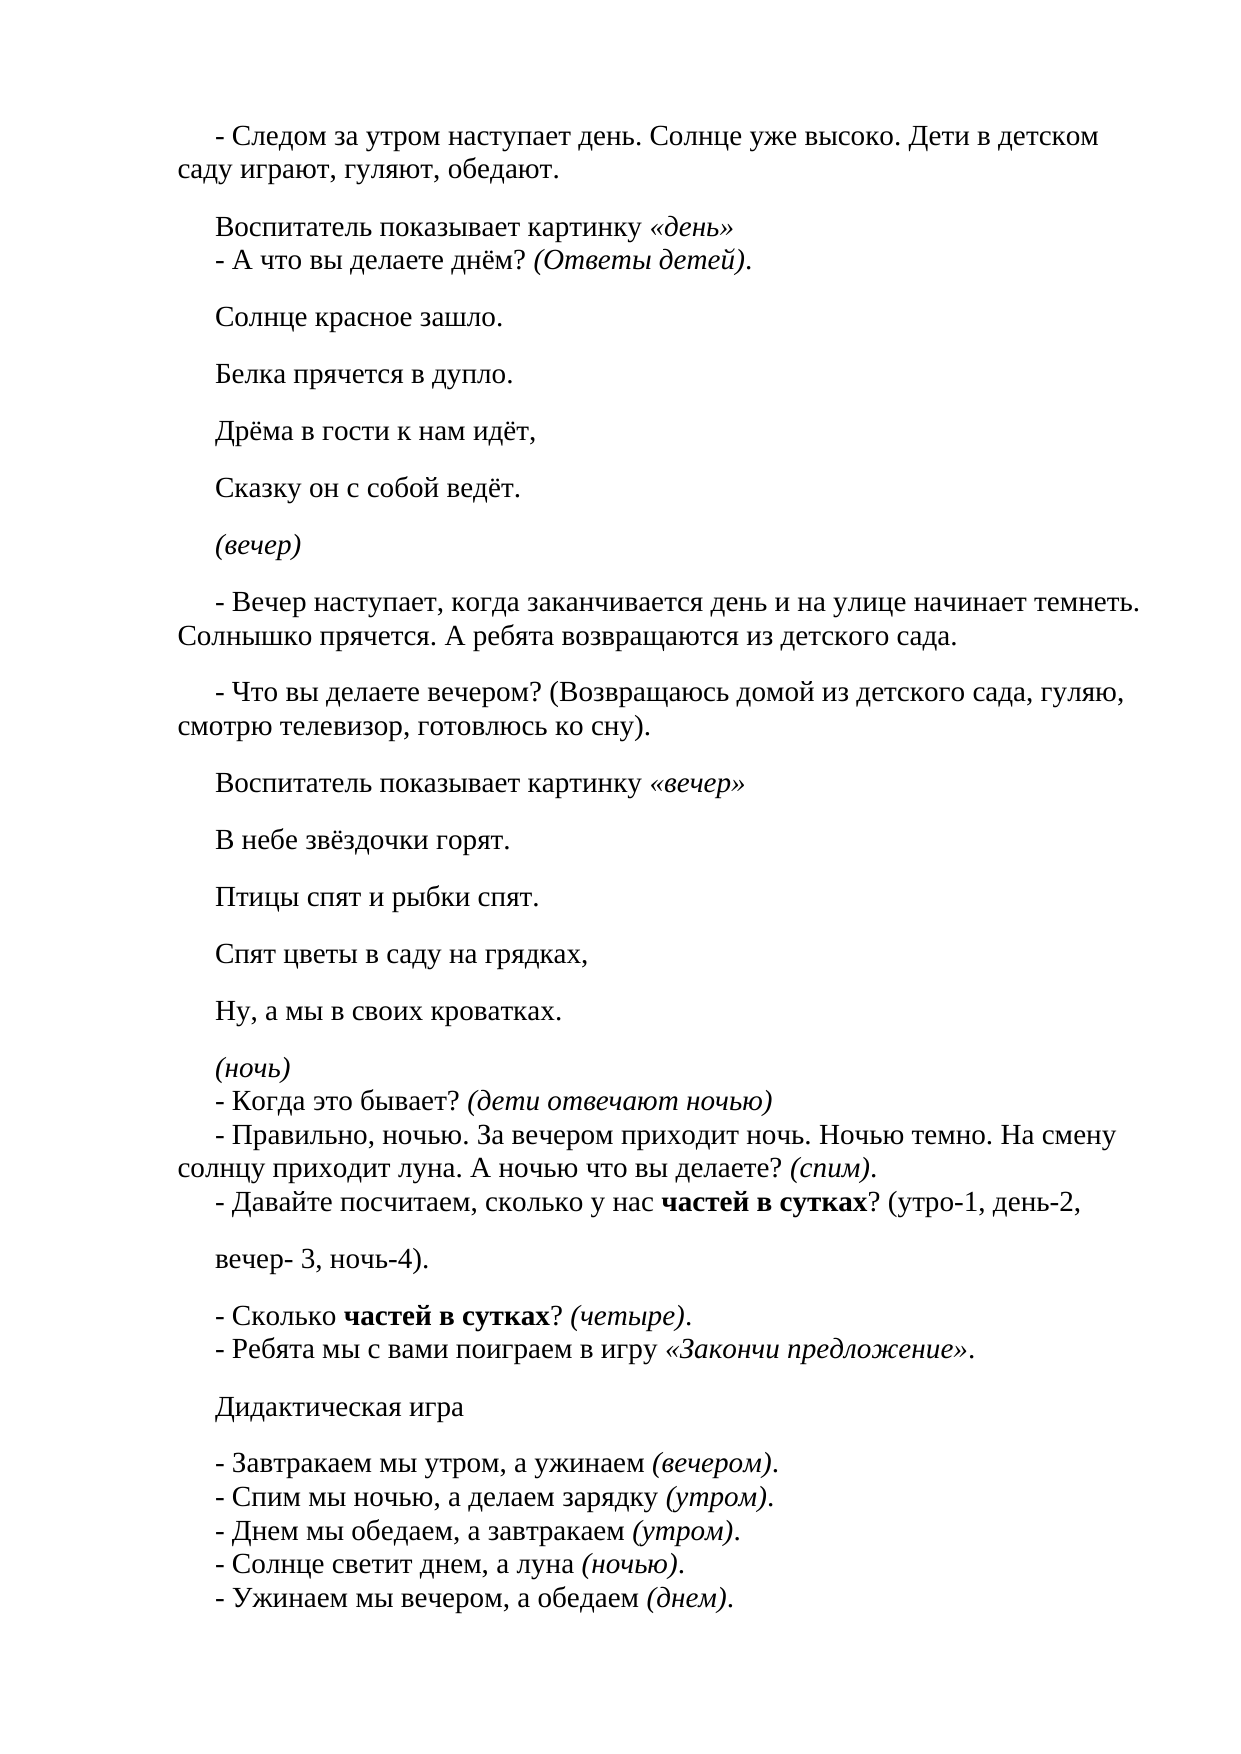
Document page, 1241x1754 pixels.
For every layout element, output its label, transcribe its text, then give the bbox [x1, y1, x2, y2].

text Дидактическая игра [177, 1389, 1152, 1422]
text - А что вы делаете днём? (Ответы детей). [177, 242, 1152, 276]
text - Что вы делаете вечером? (Возвращаюсь домой из детского сада, гуляю, смотрю телевизор, готовлюсь ко сну). [177, 674, 1152, 742]
text Спят цветы в саду на грядках, [177, 936, 1152, 969]
text Воспитатель показывает картинку «день» [177, 209, 1152, 242]
text - Давайте посчитаем, сколько у нас частей в сутках? (утро-1, день-2, [177, 1184, 1152, 1218]
text - Следом за утром наступает день. Солнце уже высоко. Дети в детском саду играют, гуляют, обедают. [177, 118, 1152, 185]
text - Днем мы обедаем, а завтракаем (утром). [177, 1513, 1152, 1546]
text В небе звёздочки горят. [177, 822, 1152, 856]
text - Солнце светит днем, а луна (ночью). [177, 1546, 1152, 1580]
text - Завтракаем мы утром, а ужинаем (вечером). [177, 1446, 1152, 1479]
text - Правильно, ночью. За вечером приходит ночь. Ночью темно. На смену солнцу приходит луна. А ночью что вы делаете? (спим). [177, 1117, 1152, 1184]
text Дрёма в гости к нам идёт, [177, 413, 1152, 447]
text - Ребята мы с вами поиграем в игру «Закончи предложение». [177, 1332, 1152, 1365]
text - Спим мы ночью, а делаем зарядку (утром). [177, 1479, 1152, 1513]
text - Сколько частей в сутках? (четыре). [177, 1298, 1152, 1332]
text (ночь) [177, 1050, 1152, 1083]
text - Вечер наступает, когда заканчивается день и на улице начинает темнеть. Солнышко прячется. А ребята возвращаются из детского сада. [177, 584, 1152, 651]
text вечер- 3, ночь-4). [177, 1241, 1152, 1275]
text Ну, а мы в своих кроватках. [177, 993, 1152, 1027]
text Сказку он с собой ведёт. [177, 470, 1152, 504]
text Птицы спят и рыбки спят. [177, 879, 1152, 913]
text - Ужинаем мы вечером, а обедаем (днем). [177, 1580, 1152, 1613]
text - Когда это бывает? (дети отвечают ночью) [177, 1083, 1152, 1117]
text (вечер) [177, 527, 1152, 561]
text Солнце красное зашло. [177, 299, 1152, 333]
text Воспитатель показывает картинку «вечер» [177, 765, 1152, 799]
text Белка прячется в дупло. [177, 356, 1152, 390]
